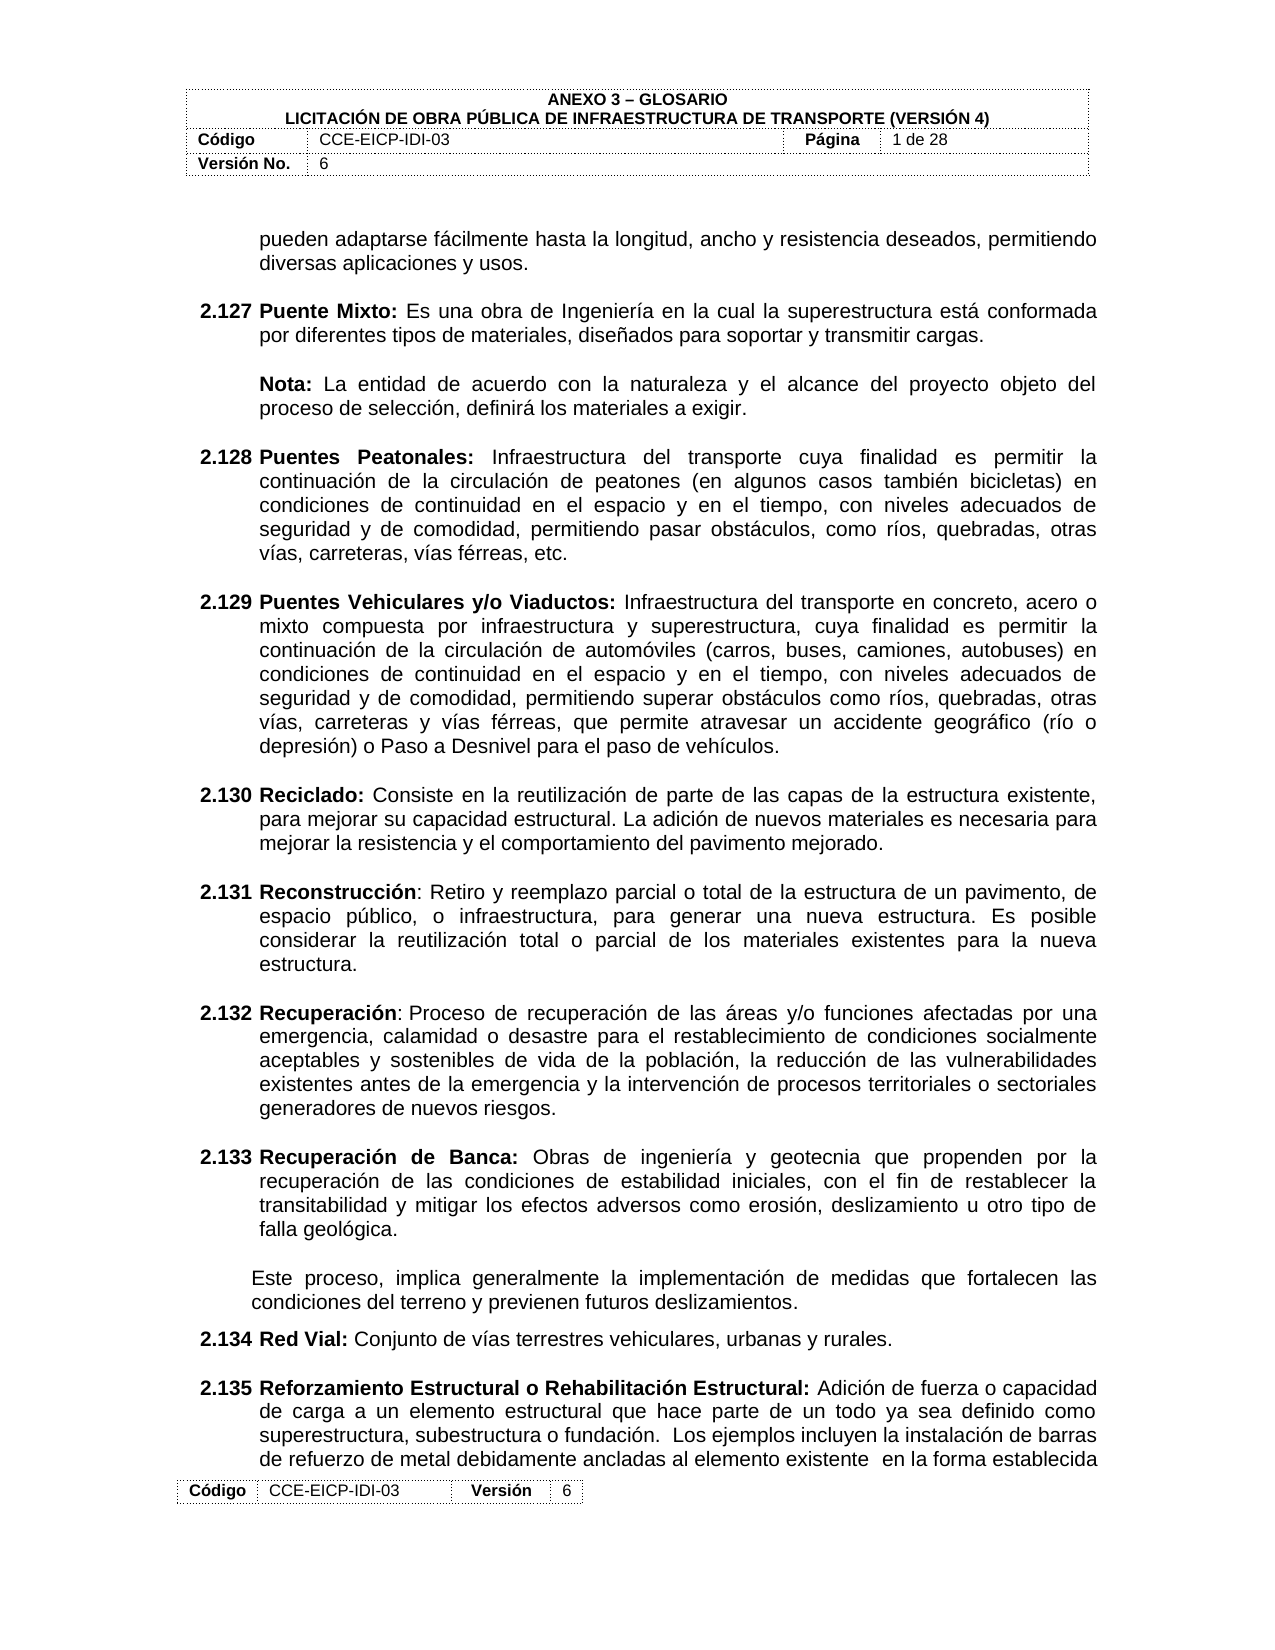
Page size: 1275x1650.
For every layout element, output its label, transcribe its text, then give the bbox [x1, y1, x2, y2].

list Reciclado: Consiste en la reutilización de parte de las capas de la estructura existente, para mejorar su capacidad estructural. La adición de nuevos materiales es necesaria para mejorar la resistencia y el comportamiento del pavimento mejorado. [200, 783, 1098, 854]
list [200, 226, 1098, 274]
list Recuperación de Banca: Obras de ingeniería y geotecnia que propenden por la recuperación de las condiciones de estabilidad iniciales, con el fin de restablecer la transitabilidad y mitigar los efectos adversos como erosión, deslizamiento u otro tipo de falla geológica. [200, 1145, 1098, 1241]
list Puentes Peatonales: Infraestructura del transporte cuya finalidad es permitir la continuación de la circulación de peatones (en algunos casos también bicicletas) en condiciones de continuidad en el espacio y en el tiempo, con niveles adecuados de seguridad y de comodidad, permitiendo pasar obstáculos, como ríos, quebradas, otras vías, carreteras, vías férreas, etc. [200, 445, 1098, 565]
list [200, 1375, 1098, 1471]
list Puente Mixto: Es una obra de Ingeniería en la cual la superestructura está conformada por diferentes tipos de materiales, diseñados para soportar y transmitir cargas. [200, 299, 1098, 347]
list Puentes Vehiculares y/o Viaductos: Infraestructura del transporte en concreto, acero o mixto compuesta por infraestructura y superestructura, cuya finalidad es permitir la continuación de la circulación de automóviles (carros, buses, camiones, autobuses) en condiciones de continuidad en el espacio y en el tiempo, con niveles adecuados de seguridad y de comodidad, permitiendo superar obstáculos como ríos, quebradas, otras vías, carreteras y vías férreas, que permite atravesar un accidente geográfico (río o depresión) o Paso a Desnivel para el paso de vehículos. [200, 590, 1098, 758]
list Red Vial: Conjunto de vías terrestres vehiculares, urbanas y rurales. [200, 1326, 1098, 1350]
text Nota: La entidad de acuerdo con la naturaleza y el alcance del proyecto objeto del proceso de selección, definirá los materiales a exigir. [259, 372, 1098, 420]
list Recuperación: Proceso de recuperación de las áreas y/o funciones afectadas por una emergencia, calamidad o desastre para el restablecimiento de condiciones socialmente aceptables y sostenibles de vida de la población, la reducción de las vulnerabilidades existentes antes de la emergencia y la intervención de procesos territoriales o sectoriales generadores de nuevos riesgos. [200, 1000, 1098, 1120]
list Reconstrucción: Retiro y reemplazo parcial o total de la estructura de un pavimento, de espacio público, o infraestructura, para generar una nueva estructura. Es posible considerar la reutilización total o parcial de los materiales existentes para la nueva estructura. [200, 879, 1098, 975]
text Este proceso, implica generalmente la implementación de medidas que fortalecen las condiciones del terreno y previenen futuros deslizamientos. [251, 1266, 1098, 1314]
